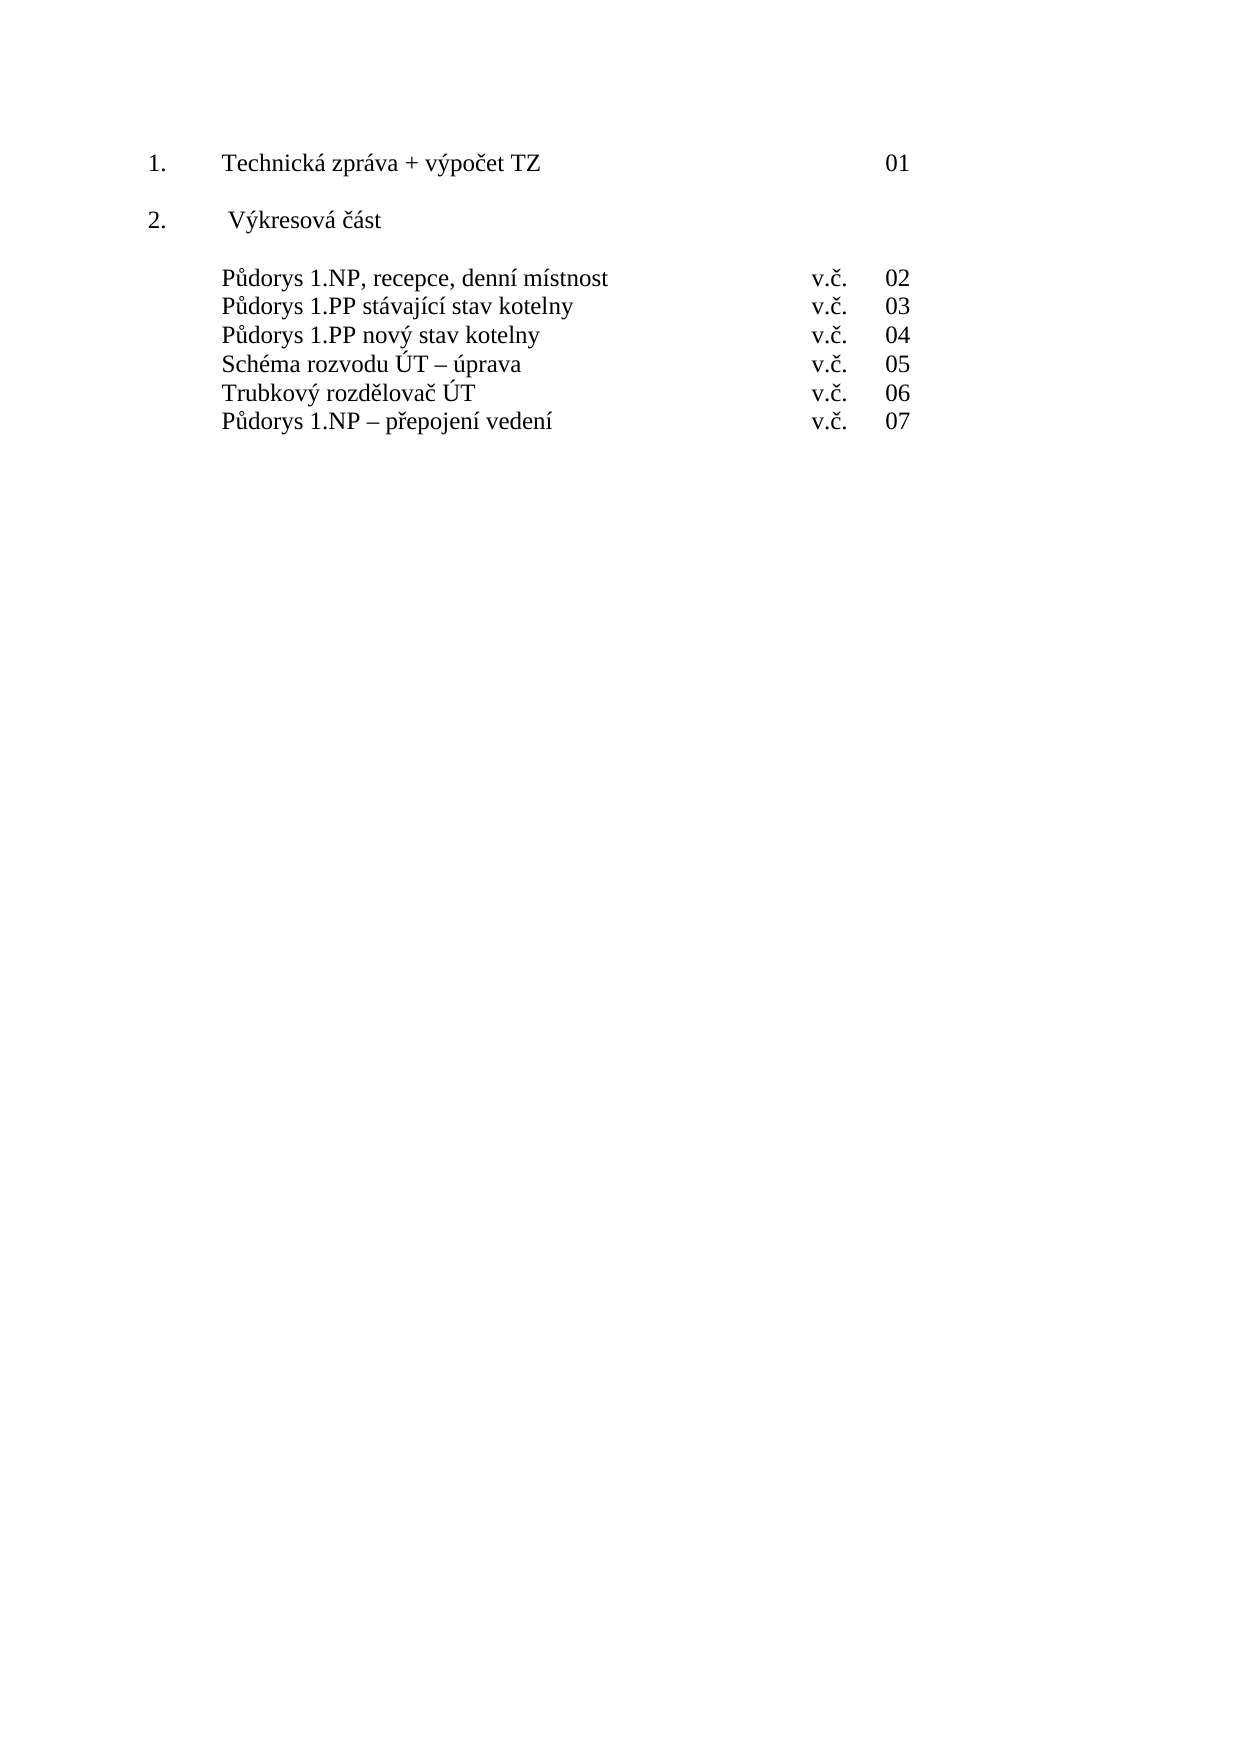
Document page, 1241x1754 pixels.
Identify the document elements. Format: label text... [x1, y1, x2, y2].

text Půdorys 1.PP nový stav kotelny v.č. 04 [148, 320, 1093, 349]
text Trubkový rozdělovač ÚT v.č. 06 [148, 378, 1093, 406]
text Půdorys 1.NP, recepce, denní místnost v.č. 02 [148, 263, 1093, 291]
text Půdorys 1.PP stávající stav kotelny v.č. 03 [148, 291, 1093, 320]
text Půdorys 1.NP – přepojení vedení v.č. 07 [148, 406, 1093, 435]
text Schéma rozvodu ÚT – úprava v.č. 05 [148, 349, 1093, 378]
text 2. Výkresová část [148, 205, 1093, 234]
text 1. Technická zpráva + výpočet TZ 01 [148, 148, 1093, 176]
